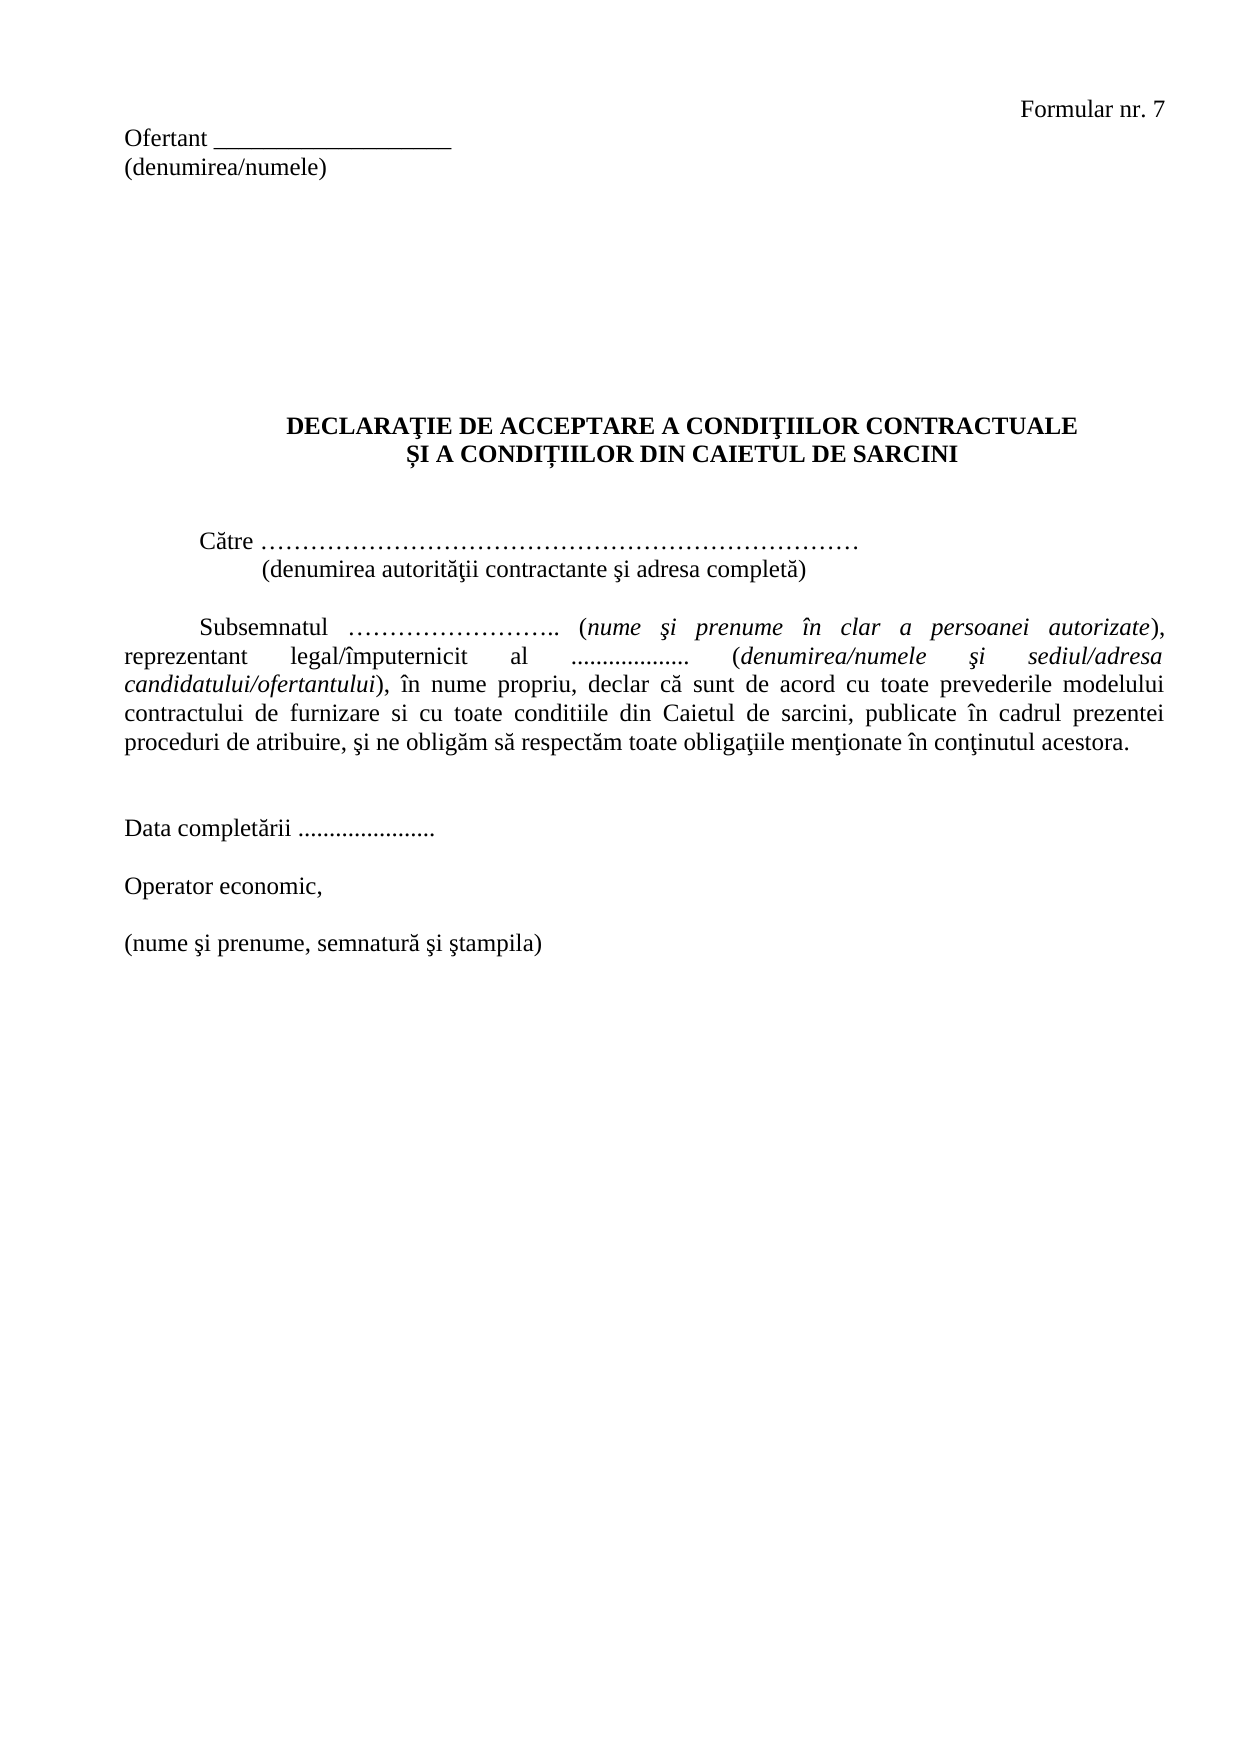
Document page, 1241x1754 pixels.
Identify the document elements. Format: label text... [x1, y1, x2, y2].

text Subsemnatul …………………….. (nume şi prenume în clar a persoanei autorizate), reprezentant legal/împuternicit al ................... (denumirea/numele şi sediul/adresa candidatului/ofertantului), în nume propriu, declar că sunt de acord cu toate prevederile modelului contractului de furnizare si cu toate conditiile din Caietul de sarcini, publicate în cadrul prezentei proceduri de atribuire, şi ne obligăm să respectăm toate obligaţiile menţionate în conţinutul acestora. [124, 612, 1165, 756]
text ȘI A CONDIȚIILOR DIN CAIETUL DE SARCINI [124, 439, 1165, 468]
text Operator economic, [124, 871, 1165, 899]
text DECLARAŢIE DE ACCEPTARE A CONDIŢIILOR CONTRACTUALE [124, 411, 1165, 439]
text Ofertant ___________________ [124, 123, 1165, 152]
text (nume şi prenume, semnatură şi ştampila) [124, 928, 1165, 957]
text Către ……………………………………………………………… [124, 526, 1165, 554]
text (denumirea/numele) [124, 152, 1165, 181]
text Formular nr. 7 [124, 94, 1165, 123]
text Data completării ...................... [124, 813, 1165, 842]
text (denumirea autorităţii contractante şi adresa completă) [124, 554, 1165, 583]
